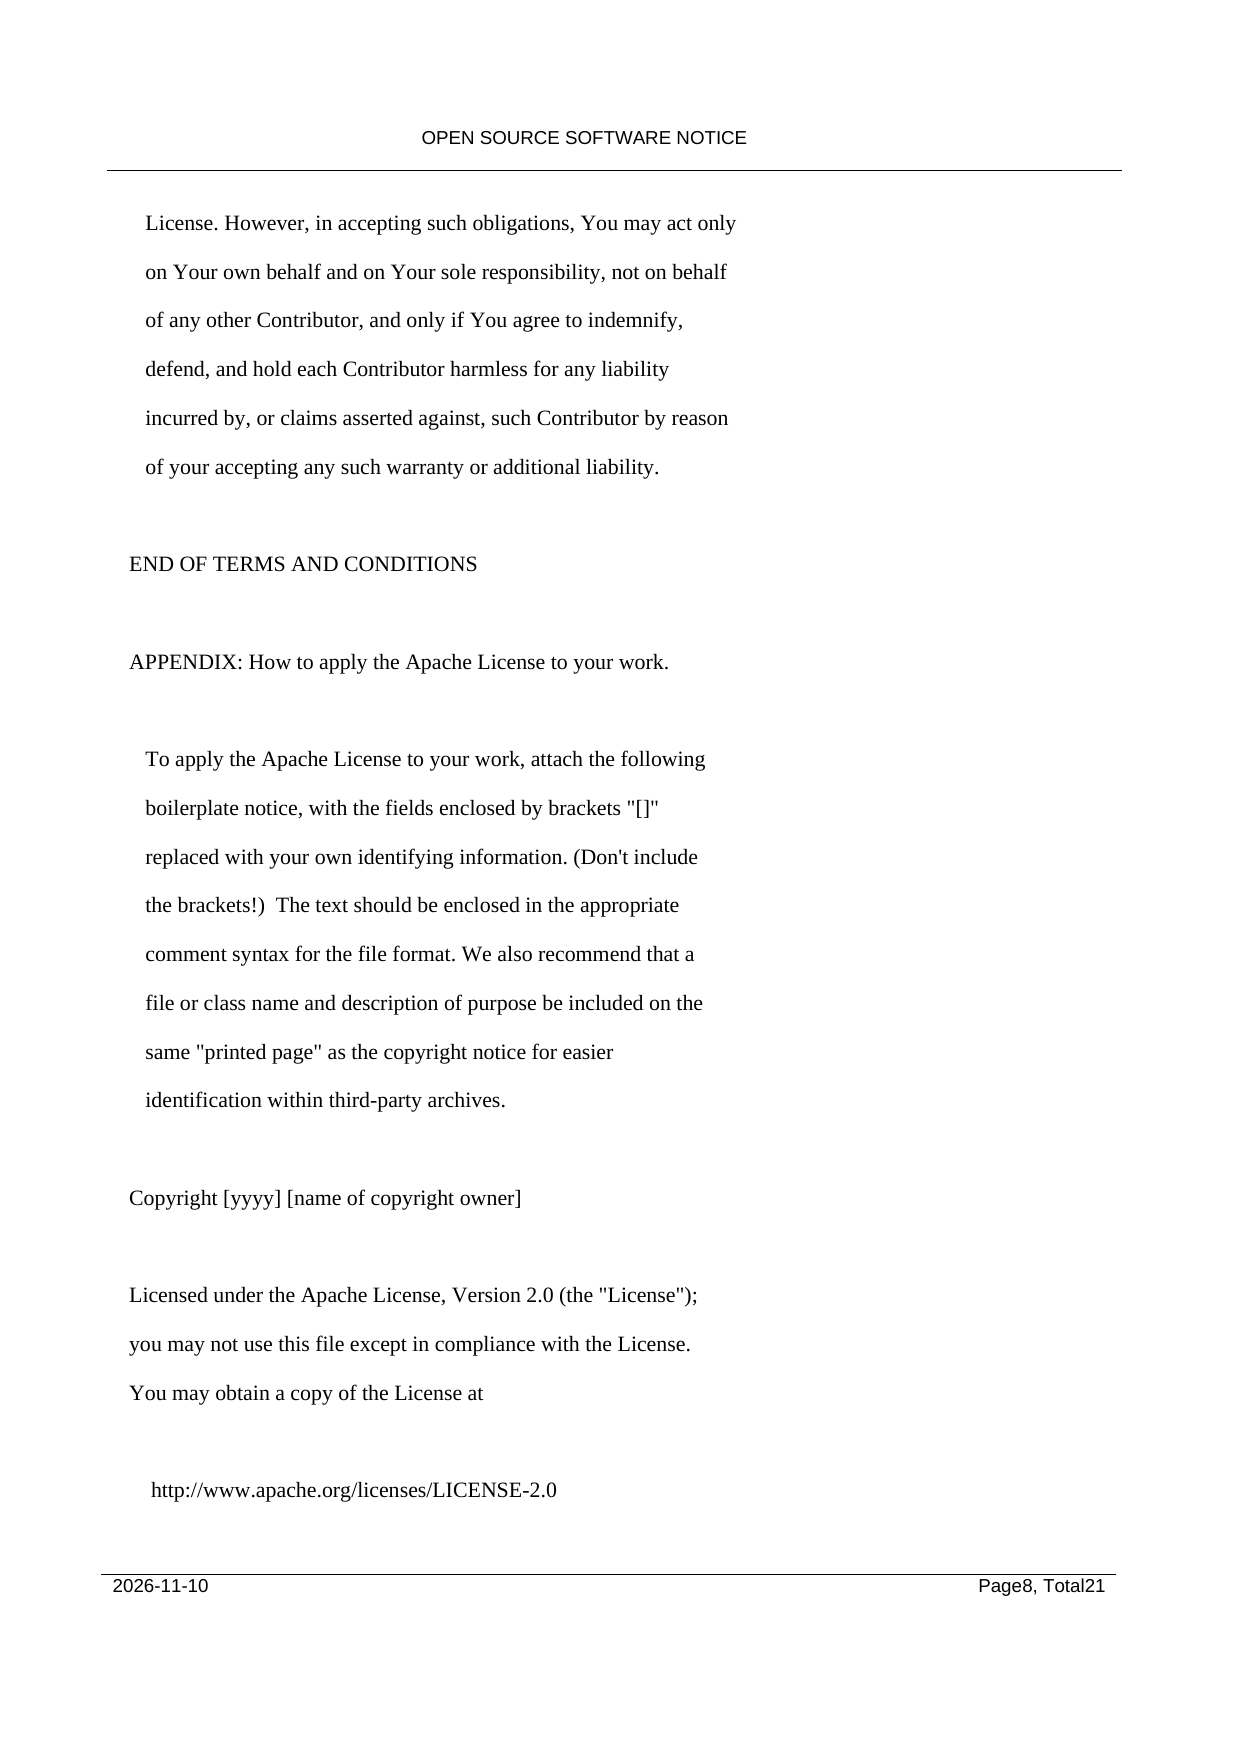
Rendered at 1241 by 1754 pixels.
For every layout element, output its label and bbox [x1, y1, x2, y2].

text [112, 206, 1128, 1506]
